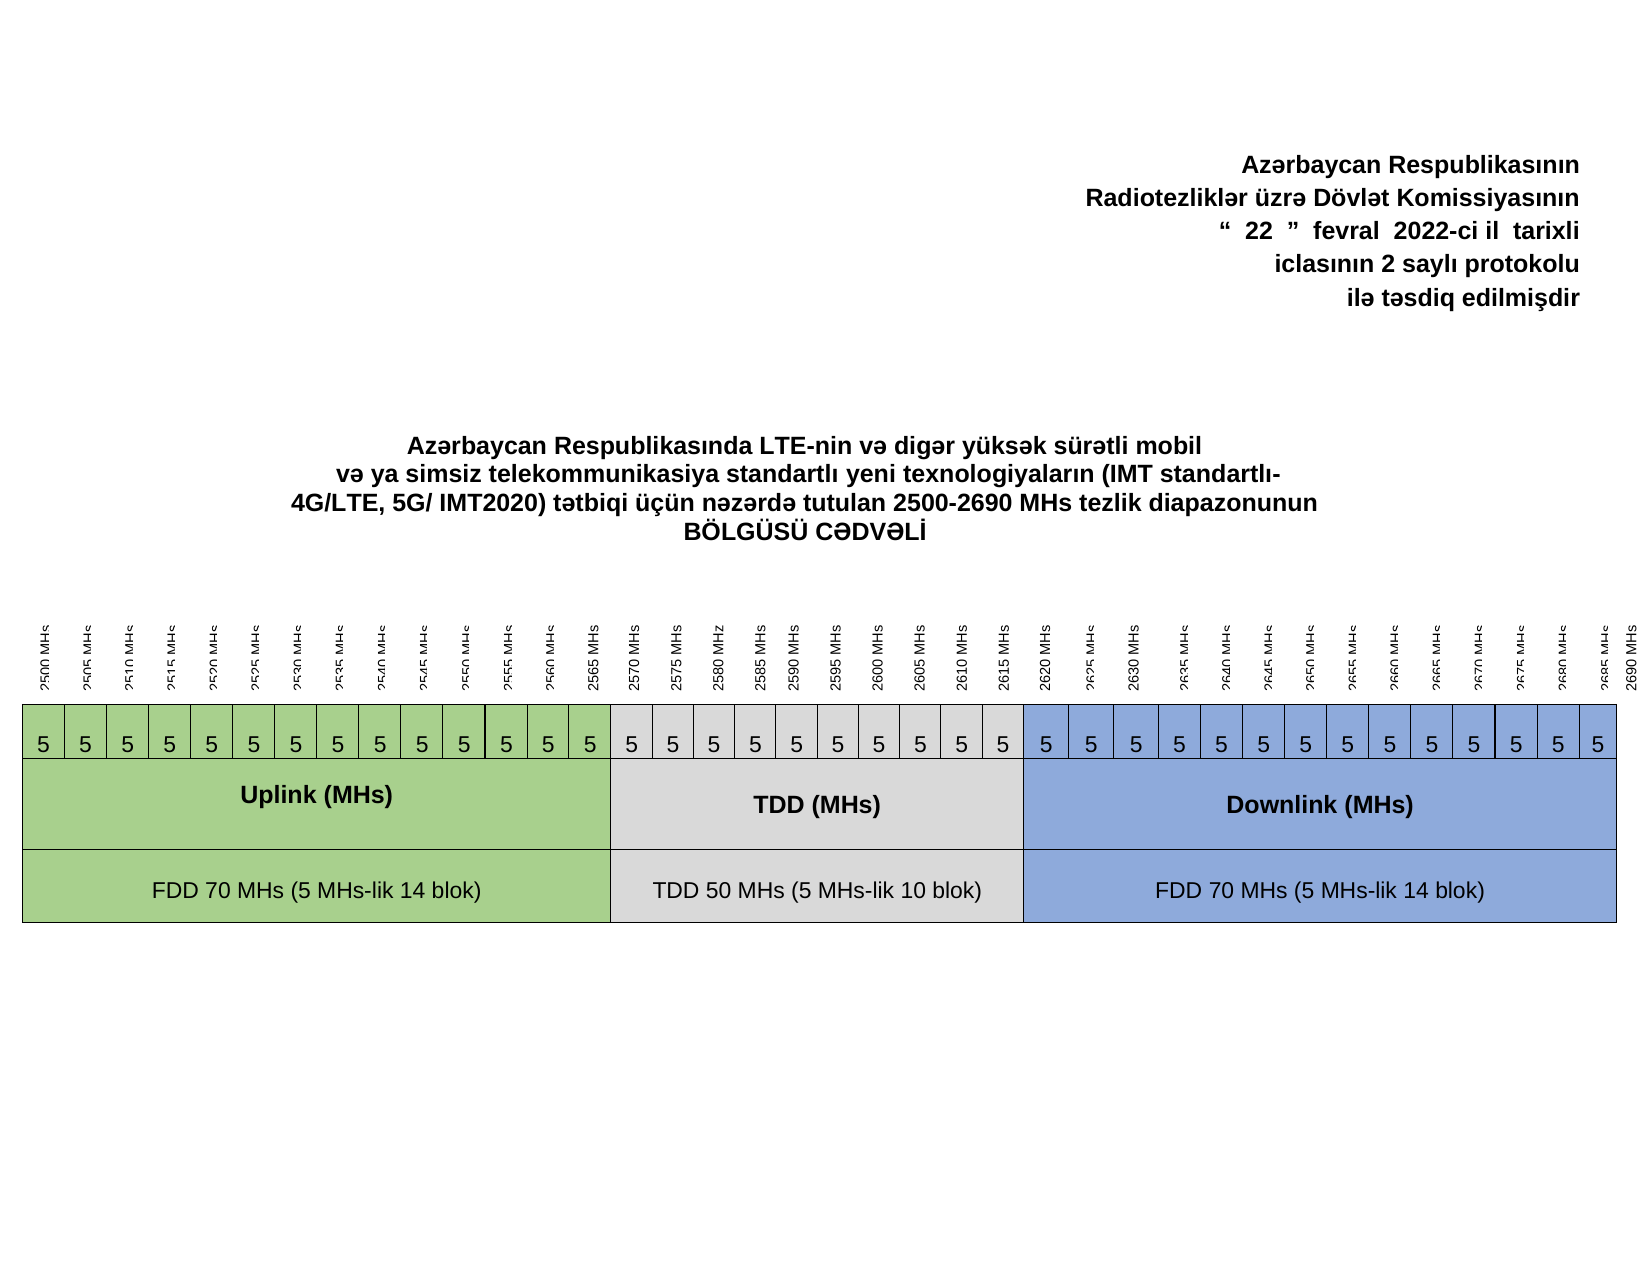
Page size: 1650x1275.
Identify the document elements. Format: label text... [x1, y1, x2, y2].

table_header 2605 MHs [904, 592, 946, 704]
table_header 2575 MHs [660, 592, 702, 704]
table_header 2545 MHs [392, 592, 434, 704]
table_header 2650 MHs [1279, 592, 1321, 704]
table_header 5 [694, 705, 734, 758]
table_header 2530 MHs [266, 592, 308, 704]
table_header 2600 MHs [862, 592, 903, 704]
table_header 5 [776, 705, 817, 758]
table_header 2675 MHs [1489, 592, 1531, 704]
table_header 2615 MHs [988, 592, 1029, 704]
table_header 5 [401, 705, 442, 758]
table_header 2660 MHs [1363, 592, 1405, 704]
text ilə təsdiq edilmişdir [29, 282, 1580, 311]
table_header 5 [486, 705, 527, 758]
table_header 2610 MHs [946, 592, 988, 704]
table_cell FDD 70 MHs (5 MHs-lik 14 blok) [23, 850, 610, 922]
table_header 5 [1411, 705, 1452, 758]
table_header 5 [528, 705, 568, 758]
table_header 2670 MHs [1447, 592, 1489, 704]
table_header 2555 MHs [476, 592, 518, 704]
table_header 5 [653, 705, 693, 758]
table_header 5 [1024, 705, 1068, 758]
table_header 2585 MHs [744, 592, 777, 704]
table_header 5 [65, 705, 106, 758]
table_header 2570 MHs [618, 592, 660, 704]
table_header 2550 MHs [434, 592, 476, 704]
table_header 5 [1114, 705, 1158, 758]
table_header 5 [941, 705, 982, 758]
text 4G/LTE, 5G/ IMT2020) tətbiqi üçün nəzərdə tutulan 2500-2690 MHs tezlik diapazonunun [29, 488, 1580, 517]
table_header 5 [818, 705, 858, 758]
table_header 2535 MHs [308, 592, 350, 704]
table_header 5 [1243, 705, 1284, 758]
table_header 2500 MHs [30, 592, 56, 704]
table_header 2620 MHs [1029, 592, 1059, 704]
table_header 2510 MHs [98, 592, 140, 704]
table_header 2640 MHs [1195, 592, 1237, 704]
table_header 2560 MHs [519, 592, 561, 704]
text Azərbaycan Respublikasının [29, 150, 1580, 179]
table_header 5 [233, 705, 274, 758]
table_header 5 [1496, 705, 1537, 758]
table_header 2635 MHs [1153, 592, 1194, 704]
table_header 5 [900, 705, 940, 758]
table_header 5 [317, 705, 358, 758]
table_header 5 [1580, 705, 1616, 758]
table_cell TDD (MHs) [611, 759, 1023, 849]
table_header 5 [1327, 705, 1368, 758]
text “ 22 ” fevral 2022-ci il tarixli [29, 216, 1580, 245]
table_header 5 [1538, 705, 1579, 758]
table_header 5 [1453, 705, 1494, 758]
text Radiotezliklər üzrə Dövlət Komissiyasının [29, 183, 1580, 212]
table_header 2630 MHs [1101, 592, 1152, 704]
table_header 5 [1069, 705, 1113, 758]
table_header 2690 MHs [1615, 592, 1650, 704]
text BÖLGÜSÜ CƏDVƏLİ [29, 517, 1580, 546]
table_header 5 [191, 705, 232, 758]
text və ya simsiz telekommunikasiya standartlı yeni texnologiyaların (IMT standartlı- [29, 459, 1580, 488]
table_header 2505 MHs [56, 592, 98, 704]
table_header 2540 MHs [350, 592, 392, 704]
table_header 5 [1159, 705, 1200, 758]
table_cell Downlink (MHs) [1024, 759, 1616, 849]
table_header 2655 MHs [1321, 592, 1363, 704]
table_header 2685 MHs [1573, 592, 1615, 704]
table_header 5 [983, 705, 1023, 758]
table_header 5 [1201, 705, 1242, 758]
table_header 5 [735, 705, 775, 758]
table_header 2680 MHs [1531, 592, 1573, 704]
table_header 5 [1285, 705, 1326, 758]
table_header 2565 MHs [561, 592, 618, 704]
table_header 5 [107, 705, 148, 758]
table_cell Uplink (MHs) [23, 759, 610, 849]
table_header 2515 MHs [140, 592, 182, 704]
table_header 5 [149, 705, 190, 758]
table_header 5 [859, 705, 899, 758]
table_cell FDD 70 MHs (5 MHs-lik 14 blok) [1024, 850, 1616, 922]
table_header 2645 MHs [1237, 592, 1279, 704]
table_header 2580 MHz [702, 592, 744, 704]
table_header 2590 MHs [778, 592, 819, 704]
table_header 5 [1369, 705, 1410, 758]
table_header 5 [443, 705, 484, 758]
table_header 2625 MHs [1059, 592, 1101, 704]
table_header 2665 MHs [1405, 592, 1447, 704]
table_header 2595 MHs [820, 592, 862, 704]
text Azərbaycan Respublikasında LTE-nin və digər yüksək sürətli mobil [29, 431, 1580, 459]
table_cell TDD 50 MHs (5 MHs-lik 10 blok) [611, 850, 1023, 922]
table_header 5 [569, 705, 610, 758]
table_header 5 [611, 705, 652, 758]
table_header 5 [275, 705, 316, 758]
table_header 2520 MHs [182, 592, 224, 704]
table_header 5 [23, 705, 64, 758]
table_header 5 [359, 705, 400, 758]
text iclasının 2 saylı protokolu [29, 249, 1580, 278]
table_header 2525 MHs [224, 592, 266, 704]
